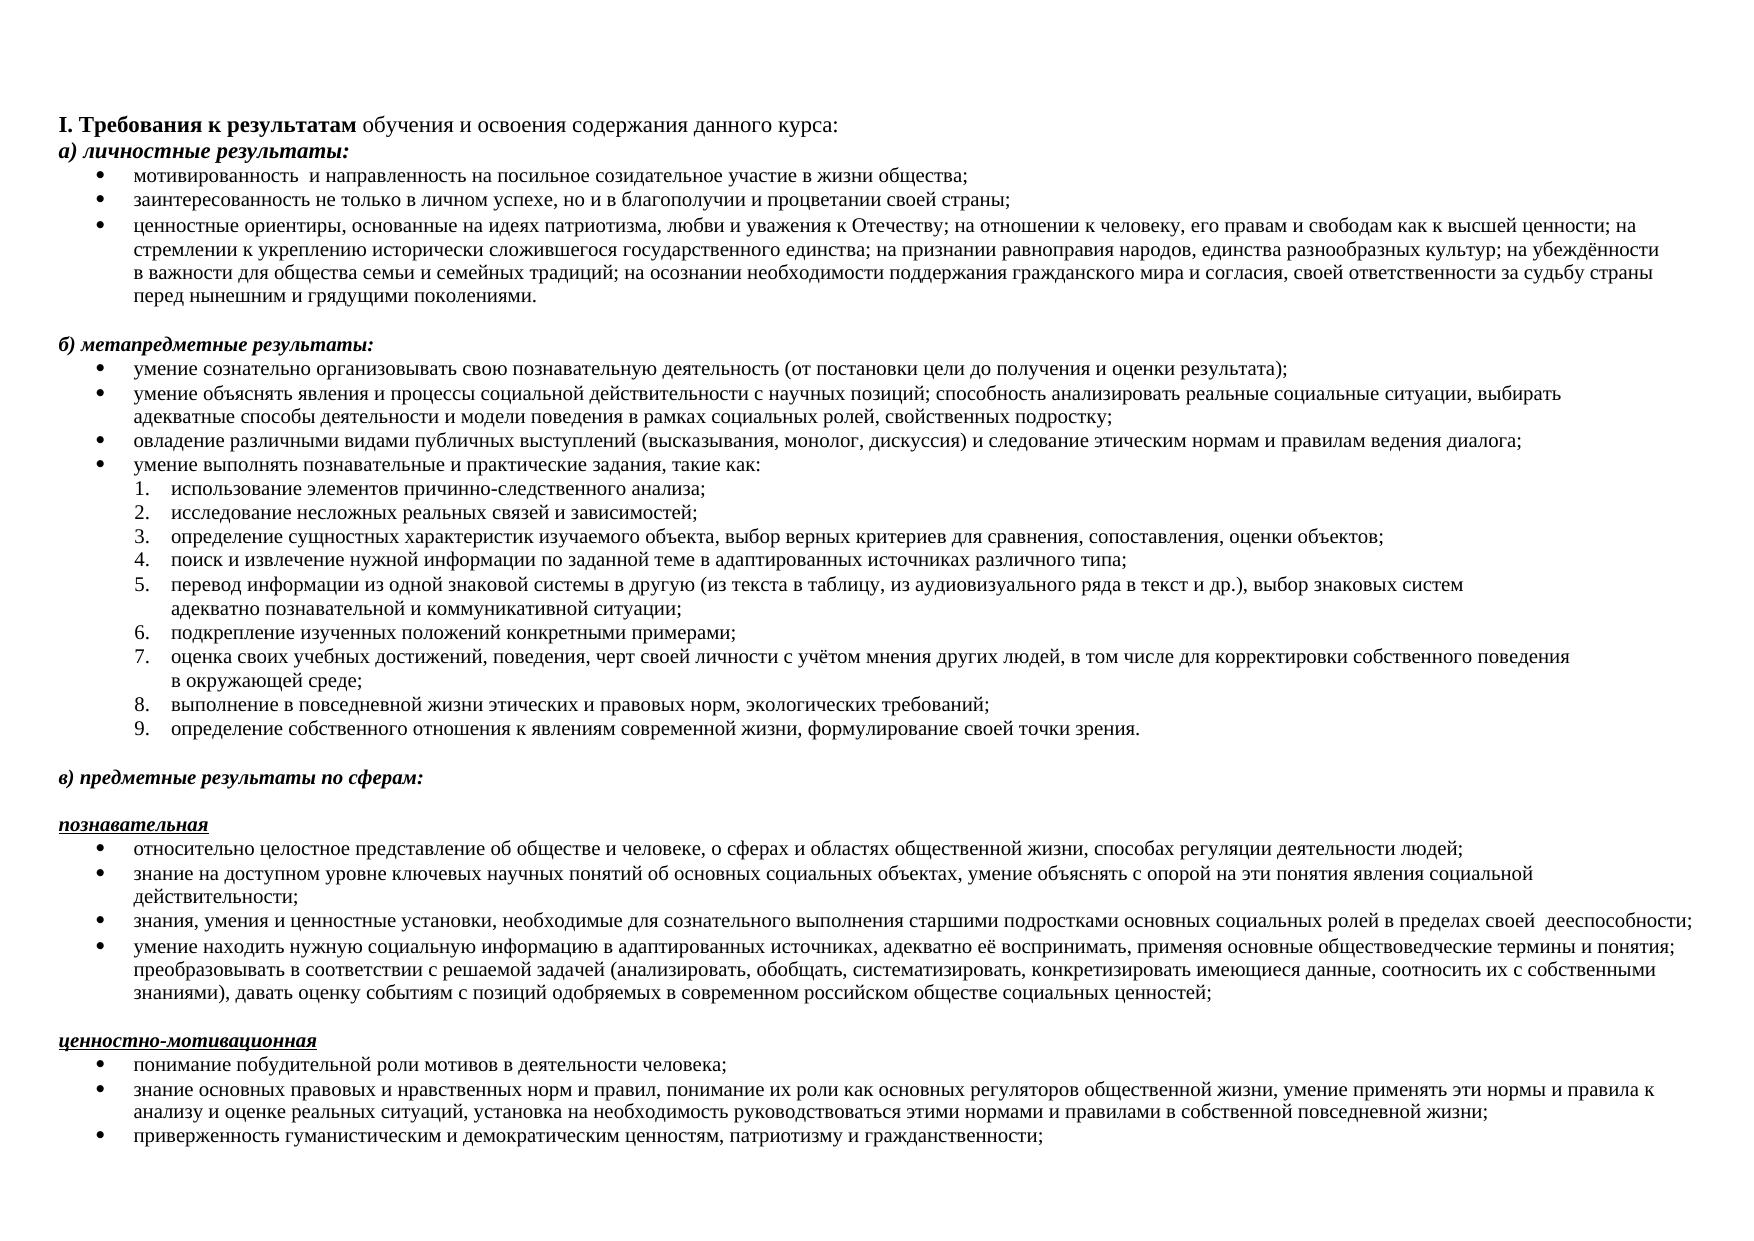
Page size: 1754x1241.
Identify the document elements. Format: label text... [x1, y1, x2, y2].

text познавательная [58, 812, 1694, 836]
text I. Требования к результатам обучения и освоения содержания данного курса: [58, 111, 1694, 137]
list использование элементов причинно-следственного анализа; [134, 476, 1694, 500]
list понимание побудительной роли мотивов в деятельности человека; [97, 1052, 1694, 1076]
list ценностные ориентиры, основанные на идеях патриотизма, любви и уважения к Отечеству; на отношении к человеку, его правам и свободам как к высшей ценности; на стремлении к укреплению исторически сложившегося государственного единства; на признании равноправия народов, единства разнообразных культур; на убеждённости в важности для общества семьи и семейных традиций; на осознании необходимости поддержания гражданского мира и согласия, своей ответственности за судьбу страны перед нынешним и грядущими поколениями. [97, 214, 1675, 307]
list подкрепление изученных положений конкретными примерами; [134, 620, 1694, 644]
text ценностно-мотивационная [58, 1028, 1694, 1052]
list умение выполнять познавательные и практические задания, такие как: [97, 452, 1694, 476]
list определение собственного отношения к явлениям современной жизни, формулирование своей точки зрения. [134, 716, 1694, 740]
list приверженность гуманистическим и демократическим ценностям, патриотизму и гражданственности; [97, 1123, 1694, 1147]
list умение сознательно организовывать свою познавательную деятельность (от постановки цели до получения и оценки результата); [97, 356, 1694, 380]
list выполнение в повседневной жизни этических и правовых норм, экологических требований; [134, 692, 1694, 716]
list поиск и извлечение нужной информации по заданной теме в адаптированных источниках различного типа; [134, 548, 1694, 572]
list относительно целостное представление об обществе и человеке, о сферах и областях общественной жизни, способах регуляции деятельности людей; [97, 836, 1694, 860]
list знание на доступном уровне ключевых научных понятий об основных социальных объектах, умение объяснять с опорой на эти понятия явления социальной действительности; [97, 862, 1535, 908]
text в) предметные результаты по сферам: [58, 765, 1694, 789]
list перевод информации из одной знаковой системы в другую (из текста в таблицу, из аудиовизуального ряда в текст и др.), выбор знаковых систем адекватно познавательной и коммуникативной ситуации; [134, 573, 1558, 620]
list оценка своих учебных достижений, поведения, черт своей личности с учётом мнения других людей, в том числе для корректировки собственного поведения в окружающей среде; [134, 645, 1585, 692]
list знания, умения и ценностные установки, необходимые для сознательного выполнения старшими подростками основных социальных ролей в пределах своей дееспособности; [97, 908, 1694, 932]
list знание основных правовых и нравственных норм и правил, понимание их роли как основных регуляторов общественной жизни, умение применять эти нормы и правила к анализу и оценке реальных ситуаций, установка на необходимость руководствоваться этими нормами и правилами в собственной повседневной жизни; [97, 1079, 1656, 1123]
list умение объяснять явления и процессы социальной действительности с научных позиций; способность анализировать реальные социальные ситуации, выбирать адекватные способы деятельности и модели поведения в рамках социальных ролей, свойственных подростку; [97, 382, 1669, 428]
list определение сущностных характеристик изучаемого объекта, выбор верных критериев для сравнения, сопоставления, оценки объектов; [134, 524, 1694, 548]
list умение находить нужную социальную информацию в адаптированных источниках, адекватно её воспринимать, применяя основные обществоведческие термины и понятия; преобразовывать в соответствии с решаемой задачей (анализировать, обобщать, систематизировать, конкретизировать имеющиеся данные, соотносить их с собственными знаниями), давать оценку событиям с позиций одобряемых в современном российском обществе социальных ценностей; [97, 935, 1677, 1004]
text б) метапредметные результаты: [58, 332, 1694, 356]
list мотивированность и направленность на посильное созидательное участие в жизни общества; [97, 163, 1694, 187]
list заинтересованность не только в личном успехе, но и в благополучии и процветании своей страны; [97, 187, 1694, 211]
list исследование несложных реальных связей и зависимостей; [134, 500, 1694, 524]
list овладение различными видами публичных выступлений (высказывания, монолог, дискуссия) и следование этическим нормам и правилам ведения диалога; [97, 428, 1694, 452]
text а) личностные результаты: [58, 137, 1694, 163]
